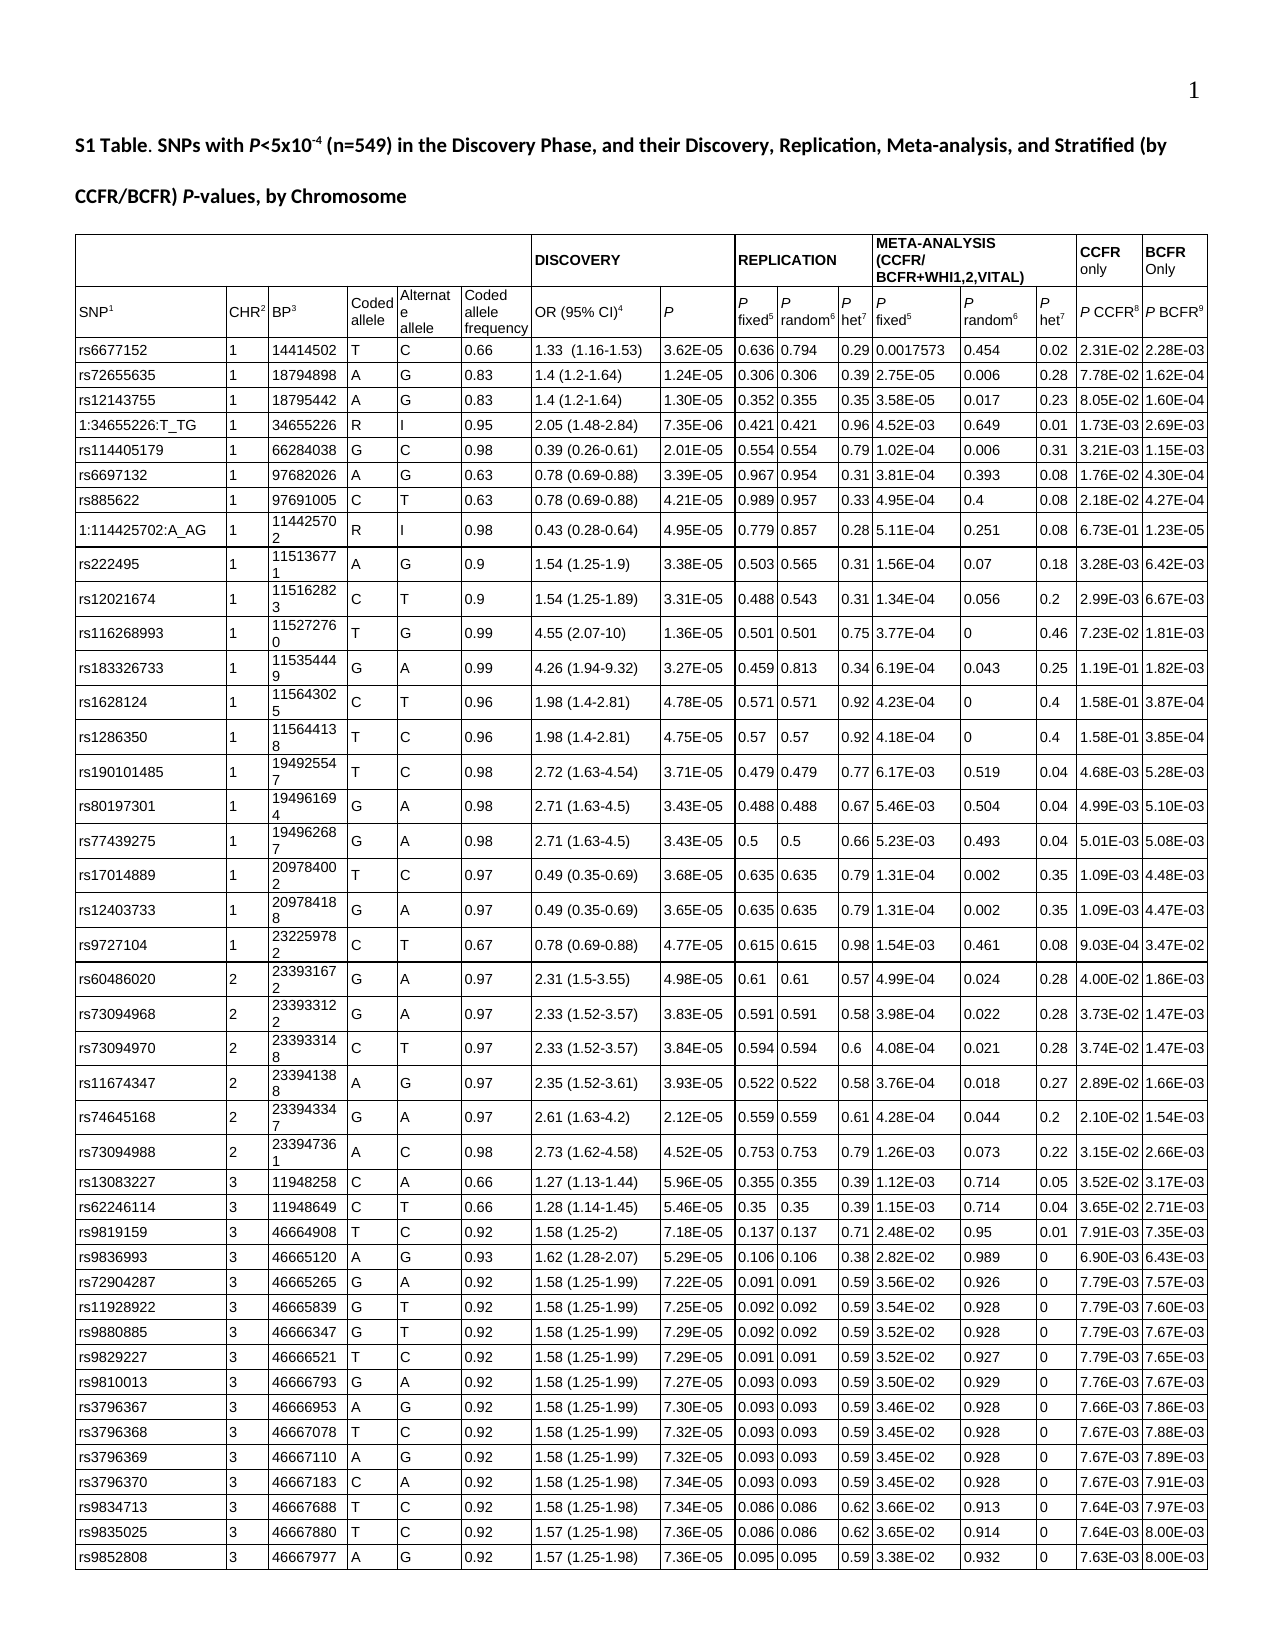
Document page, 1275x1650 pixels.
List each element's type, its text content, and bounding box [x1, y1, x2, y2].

table_cell 0.92 [462, 1220, 531, 1244]
table_cell 1.36E-05 [661, 617, 734, 650]
table_cell A [398, 1170, 461, 1194]
table_cell 0.954 [778, 463, 838, 487]
table_cell 4.52E-03 [873, 413, 960, 437]
table_cell 9.03E-04 [1077, 928, 1142, 961]
table_cell 0.091 [736, 1345, 777, 1369]
table_cell 1.86E-03 [1143, 963, 1207, 996]
table_cell 4.99E-04 [873, 963, 960, 996]
table_cell 5.29E-05 [661, 1245, 734, 1269]
table_cell 0.34 [839, 651, 872, 685]
table_cell 0 [1037, 1320, 1076, 1344]
table_cell 3.76E-04 [873, 1066, 960, 1100]
table_cell C [348, 488, 397, 512]
table_cell 3.17E-03 [1143, 1170, 1207, 1194]
table_cell 2.75E-05 [873, 363, 960, 387]
table_cell 7.34E-05 [661, 1495, 734, 1519]
table_cell 1.73E-03 [1077, 413, 1142, 437]
table_cell rs9852808 [76, 1545, 226, 1569]
table_cell 0.106 [778, 1245, 838, 1269]
table_cell 1.62E-04 [1143, 363, 1207, 387]
table_cell 0.488 [736, 582, 777, 616]
table_cell 0.31 [1037, 438, 1076, 462]
table_cell 6.19E-04 [873, 651, 960, 685]
table_cell rs13083227 [76, 1170, 226, 1194]
table_cell 1.81E-03 [1143, 617, 1207, 650]
table_cell 2.12E-05 [661, 1101, 734, 1134]
table_cell 0.091 [778, 1270, 838, 1294]
table_cell 0.002 [961, 893, 1036, 927]
table_cell 0.093 [778, 1395, 838, 1419]
table_cell 7.23E-02 [1077, 617, 1142, 650]
table_cell 0.018 [961, 1066, 1036, 1100]
table_cell G [398, 548, 461, 581]
table_cell G [348, 790, 397, 823]
table_cell 0.073 [961, 1135, 1036, 1169]
table_cell 0.352 [736, 388, 777, 412]
table_cell 115354449 [269, 651, 347, 685]
table_cell 0.31 [839, 463, 872, 487]
table_cell G [398, 617, 461, 650]
table_cell 7.64E-03 [1077, 1495, 1142, 1519]
table_cell G [348, 651, 397, 685]
table_cell 1.02E-04 [873, 438, 960, 462]
table_cell 0.66 [462, 338, 531, 362]
table_cell 0.39 [839, 363, 872, 387]
table_cell 0.83 [462, 363, 531, 387]
table_cell 0.43 (0.28-0.64) [532, 513, 660, 546]
table_cell 1.31E-04 [873, 859, 960, 892]
table_cell 0.615 [736, 928, 777, 961]
table_cell rs9836993 [76, 1245, 226, 1269]
table_cell 0.96 [839, 413, 872, 437]
table_cell 0.503 [736, 548, 777, 581]
table_cell 1.33 (1.16-1.53) [532, 338, 660, 362]
table_cell 3.39E-05 [661, 463, 734, 487]
table_cell C [398, 1420, 461, 1444]
table_cell 0.488 [736, 790, 777, 823]
table_cell 0.04 [1037, 755, 1076, 788]
table_cell 0.017 [961, 388, 1036, 412]
table_cell rs62246114 [76, 1195, 226, 1219]
table_cell 1.98 (1.4-2.81) [532, 686, 660, 719]
table_cell 7.22E-05 [661, 1270, 734, 1294]
table_cell 0.137 [778, 1220, 838, 1244]
table_cell C [348, 1195, 397, 1219]
table_cell C [398, 1520, 461, 1544]
table_cell 1.62 (1.28-2.07) [532, 1245, 660, 1269]
table_cell G [348, 1101, 397, 1134]
table_cell A [398, 963, 461, 996]
table_cell 3.47E-02 [1143, 928, 1207, 961]
table_cell 3 [227, 1545, 268, 1569]
table_cell 0.98 [462, 790, 531, 823]
table_cell 0.99 [462, 617, 531, 650]
table_cell C [398, 338, 461, 362]
table_cell 4.55 (2.07-10) [532, 617, 660, 650]
table_cell 5.08E-03 [1143, 824, 1207, 858]
table_cell 0.92 [462, 1420, 531, 1444]
table_header DISCOVERY [532, 235, 734, 286]
table_cell 11948258 [269, 1170, 347, 1194]
table_cell 0.92 [462, 1520, 531, 1544]
table_cell 0.753 [778, 1135, 838, 1169]
table_cell 0.093 [736, 1370, 777, 1394]
table_cell P [661, 287, 734, 337]
table_cell 0.28 [1037, 997, 1076, 1031]
table_cell 7.67E-03 [1143, 1370, 1207, 1394]
table_cell 0.49 (0.35-0.69) [532, 859, 660, 892]
table_cell T [348, 755, 397, 788]
table_cell T [348, 859, 397, 892]
table_cell 4.30E-04 [1143, 463, 1207, 487]
table_cell 233943347 [269, 1101, 347, 1134]
table_cell 7.29E-05 [661, 1345, 734, 1369]
table_cell 3.52E-02 [873, 1345, 960, 1369]
table_cell rs72904287 [76, 1270, 226, 1294]
table_cell C [398, 755, 461, 788]
table_cell 0 [961, 720, 1036, 754]
table_cell 0.093 [736, 1445, 777, 1469]
table_cell 0.08 [1037, 463, 1076, 487]
table_cell 0.461 [961, 928, 1036, 961]
table_cell rs17014889 [76, 859, 226, 892]
table_cell 1.19E-01 [1077, 651, 1142, 685]
table_cell 0.928 [961, 1470, 1036, 1494]
table_cell 0.5 [778, 824, 838, 858]
table_cell 0.5 [736, 824, 777, 858]
table_cell 7.27E-05 [661, 1370, 734, 1394]
table_cell 4.98E-05 [661, 963, 734, 996]
table_cell rs73094988 [76, 1135, 226, 1169]
table_cell 3.50E-02 [873, 1370, 960, 1394]
table_cell 3.84E-05 [661, 1032, 734, 1065]
table_cell G [348, 824, 397, 858]
table_cell 3.73E-02 [1077, 997, 1142, 1031]
table_cell 4.78E-05 [661, 686, 734, 719]
table_cell 3 [227, 1270, 268, 1294]
table_cell 1.58 (1.25-1.99) [532, 1295, 660, 1319]
table_cell 0.914 [961, 1520, 1036, 1544]
table_cell 0.2 [1037, 1101, 1076, 1134]
table_cell 3.65E-02 [873, 1520, 960, 1544]
table_cell 7.36E-05 [661, 1520, 734, 1544]
table_cell 1 [227, 582, 268, 616]
table_cell 0.66 [839, 824, 872, 858]
table_cell 0.091 [778, 1345, 838, 1369]
table_cell 0.33 [839, 488, 872, 512]
table_cell P BCFR9 [1143, 287, 1207, 337]
table_header CCFR only [1077, 235, 1142, 286]
table_cell P het7 [1037, 287, 1076, 337]
table_cell 2.73 (1.62-4.58) [532, 1135, 660, 1169]
table_cell 4.77E-05 [661, 928, 734, 961]
table_cell 0.25 [1037, 651, 1076, 685]
table_cell rs885622 [76, 488, 226, 512]
table_cell 0.649 [961, 413, 1036, 437]
table_cell rs12021674 [76, 582, 226, 616]
table_cell 4.27E-04 [1143, 488, 1207, 512]
table_cell rs6677152 [76, 338, 226, 362]
table_cell 2.01E-05 [661, 438, 734, 462]
table_cell 0.98 [839, 928, 872, 961]
table_cell 0.98 [462, 438, 531, 462]
table_cell A [348, 1445, 397, 1469]
table_cell 0.59 [839, 1395, 872, 1419]
table_cell 2.05 (1.48-2.84) [532, 413, 660, 437]
table_cell C [398, 1495, 461, 1519]
table_cell 0.59 [839, 1445, 872, 1469]
table_cell 0.092 [736, 1295, 777, 1319]
table_cell 5.96E-05 [661, 1170, 734, 1194]
table_cell 0.0017573 [873, 338, 960, 362]
table_cell 233941388 [269, 1066, 347, 1100]
table_cell 0.58 [839, 1066, 872, 1100]
table_cell 4.52E-05 [661, 1135, 734, 1169]
table_cell 0.67 [462, 928, 531, 961]
table_cell 3.38E-05 [661, 548, 734, 581]
table_cell 0.913 [961, 1495, 1036, 1519]
table_cell 5.10E-03 [1143, 790, 1207, 823]
table_cell 0.31 [839, 548, 872, 581]
table_cell 0.2 [1037, 582, 1076, 616]
table_cell 0.989 [961, 1245, 1036, 1269]
table_cell 1.54E-03 [1143, 1101, 1207, 1134]
table_cell 0.92 [462, 1395, 531, 1419]
table_cell G [398, 463, 461, 487]
table_cell 46665839 [269, 1295, 347, 1319]
table_cell A [348, 1135, 397, 1169]
table_cell 1.30E-05 [661, 388, 734, 412]
table_cell 1 [227, 463, 268, 487]
table_cell 7.66E-03 [1077, 1395, 1142, 1419]
table_cell A [398, 1270, 461, 1294]
table_cell 0.92 [462, 1345, 531, 1369]
table_cell 4.75E-05 [661, 720, 734, 754]
table_cell 0.565 [778, 548, 838, 581]
table_cell 0.002 [961, 859, 1036, 892]
table_cell 0.99 [462, 651, 531, 685]
table_cell 0.97 [462, 997, 531, 1031]
table_cell C [398, 1220, 461, 1244]
table_cell rs6697132 [76, 463, 226, 487]
table_cell 3.56E-02 [873, 1270, 960, 1294]
table_cell 7.79E-03 [1077, 1270, 1142, 1294]
table_cell 0.932 [961, 1545, 1036, 1569]
table_cell 46665265 [269, 1270, 347, 1294]
table_cell 3.45E-02 [873, 1470, 960, 1494]
table_cell A [398, 1470, 461, 1494]
table_cell 0.28 [1037, 1032, 1076, 1065]
table_cell 4.95E-04 [873, 488, 960, 512]
table_cell 1.57 (1.25-1.98) [532, 1520, 660, 1544]
table_cell G [348, 893, 397, 927]
table_cell 0.59 [839, 1270, 872, 1294]
table_cell Alternate allele [398, 287, 461, 337]
table_cell G [348, 1295, 397, 1319]
table_cell 0.66 [462, 1195, 531, 1219]
table_cell P fixed5 [736, 287, 777, 337]
table_cell 0.4 [1037, 720, 1076, 754]
table_cell 46667977 [269, 1545, 347, 1569]
table_cell 1 [227, 488, 268, 512]
table_cell A [348, 548, 397, 581]
table_cell 0.929 [961, 1370, 1036, 1394]
table_cell 0.59 [839, 1420, 872, 1444]
table_cell 0.251 [961, 513, 1036, 546]
table_cell 0 [961, 686, 1036, 719]
table_cell rs222495 [76, 548, 226, 581]
table_cell 1 [227, 513, 268, 546]
table_cell 1.66E-03 [1143, 1066, 1207, 1100]
table_cell 0 [1037, 1420, 1076, 1444]
table_cell rs9834713 [76, 1495, 226, 1519]
table_cell 46667078 [269, 1420, 347, 1444]
table_cell 3.52E-02 [1077, 1170, 1142, 1194]
table_cell 0.96 [462, 686, 531, 719]
table_cell 0.92 [839, 686, 872, 719]
table_cell 0.093 [778, 1445, 838, 1469]
table_cell 0.92 [462, 1370, 531, 1394]
table_cell 97682026 [269, 463, 347, 487]
table_cell 7.57E-03 [1143, 1270, 1207, 1294]
table_cell 0.086 [778, 1520, 838, 1544]
table_cell C [398, 720, 461, 754]
table_cell 0 [1037, 1520, 1076, 1544]
table_cell 7.36E-05 [661, 1545, 734, 1569]
table_cell rs12143755 [76, 388, 226, 412]
table_cell 0.98 [462, 755, 531, 788]
table_cell rs11674347 [76, 1066, 226, 1100]
table_cell 7.29E-05 [661, 1320, 734, 1344]
table_cell 8.05E-02 [1077, 388, 1142, 412]
table_cell 2 [227, 1101, 268, 1134]
table_cell 115643025 [269, 686, 347, 719]
table_cell T [348, 1220, 397, 1244]
table_cell 0.92 [462, 1270, 531, 1294]
table_cell 0.421 [736, 413, 777, 437]
table_cell 6.43E-03 [1143, 1245, 1207, 1269]
table_cell A [398, 824, 461, 858]
table_cell 3.43E-05 [661, 824, 734, 858]
table_cell 0.35 [736, 1195, 777, 1219]
table_cell 0.58 [839, 997, 872, 1031]
table_cell 3 [227, 1495, 268, 1519]
table_cell 0.04 [1037, 824, 1076, 858]
table_cell 0.23 [1037, 388, 1076, 412]
table_cell 6.67E-03 [1143, 582, 1207, 616]
table_cell G [398, 1245, 461, 1269]
table_cell 0.559 [736, 1101, 777, 1134]
table_cell 0.086 [736, 1520, 777, 1544]
table_cell 3.65E-05 [661, 893, 734, 927]
table_cell 209784188 [269, 893, 347, 927]
table_cell C [348, 1170, 397, 1194]
table_cell 0.393 [961, 463, 1036, 487]
table_cell 97691005 [269, 488, 347, 512]
table_cell 3 [227, 1470, 268, 1494]
table_cell 1.58 (1.25-1.99) [532, 1395, 660, 1419]
table_cell 0.306 [736, 363, 777, 387]
table_cell 3.71E-05 [661, 755, 734, 788]
table_cell 0.522 [778, 1066, 838, 1100]
table_cell 0.093 [736, 1420, 777, 1444]
table_cell C [398, 1135, 461, 1169]
table_cell 5.28E-03 [1143, 755, 1207, 788]
table_cell 194962687 [269, 824, 347, 858]
table_cell 0.39 [839, 1195, 872, 1219]
table_cell 4.28E-04 [873, 1101, 960, 1134]
table_cell 0.591 [736, 997, 777, 1031]
table_cell 2 [227, 1135, 268, 1169]
table_cell 2.18E-02 [1077, 488, 1142, 512]
table_cell 0.635 [736, 859, 777, 892]
table_cell 0.61 [736, 963, 777, 996]
table_cell 46667110 [269, 1445, 347, 1469]
table_cell 0.77 [839, 755, 872, 788]
table_header REPLICATION [736, 235, 872, 286]
table_cell T [398, 1032, 461, 1065]
table_cell 7.79E-03 [1077, 1295, 1142, 1319]
table_cell 0.59 [839, 1545, 872, 1569]
table_cell 0.479 [778, 755, 838, 788]
table_cell 7.18E-05 [661, 1220, 734, 1244]
table_cell 1 [227, 824, 268, 858]
table_cell 1 [227, 720, 268, 754]
table_cell 7.35E-03 [1143, 1220, 1207, 1244]
table_cell 1 [227, 363, 268, 387]
table_cell 7.60E-03 [1143, 1295, 1207, 1319]
table_cell rs9880885 [76, 1320, 226, 1344]
table_cell 2 [227, 963, 268, 996]
table_cell 0.355 [736, 1170, 777, 1194]
table_cell 3.62E-05 [661, 338, 734, 362]
table_cell 0.779 [736, 513, 777, 546]
table_cell 1.47E-03 [1143, 1032, 1207, 1065]
table_cell 2 [227, 997, 268, 1031]
table_cell 3.77E-04 [873, 617, 960, 650]
table_cell 0.22 [1037, 1135, 1076, 1169]
table_cell 18794898 [269, 363, 347, 387]
table_cell 0.024 [961, 963, 1036, 996]
table_cell G [398, 1545, 461, 1569]
table_cell 0.957 [778, 488, 838, 512]
table_cell 0.97 [462, 893, 531, 927]
table_cell 1.31E-04 [873, 893, 960, 927]
table_cell 3.85E-04 [1143, 720, 1207, 754]
table_cell 0.926 [961, 1270, 1036, 1294]
table_cell 2.71E-03 [1143, 1195, 1207, 1219]
table_cell 3.15E-02 [1077, 1135, 1142, 1169]
table_cell 1.98 (1.4-2.81) [532, 720, 660, 754]
table_cell G [398, 1395, 461, 1419]
table_cell 0.615 [778, 928, 838, 961]
table_cell 0.29 [839, 338, 872, 362]
table_cell 8.00E-03 [1143, 1520, 1207, 1544]
table_cell C [348, 582, 397, 616]
table_cell rs183326733 [76, 651, 226, 685]
table_cell 3 [227, 1420, 268, 1444]
table_cell 5.46E-05 [661, 1195, 734, 1219]
table_cell 4.68E-03 [1077, 755, 1142, 788]
table_cell 0.95 [462, 413, 531, 437]
table_cell 0.28 [1037, 363, 1076, 387]
table_cell 2.61 (1.63-4.2) [532, 1101, 660, 1134]
table_cell 18795442 [269, 388, 347, 412]
table_cell 0.093 [736, 1395, 777, 1419]
table_cell 5.11E-04 [873, 513, 960, 546]
table_cell 0.57 [736, 720, 777, 754]
table_cell 1.60E-04 [1143, 388, 1207, 412]
table_cell 0.62 [839, 1520, 872, 1544]
table_cell 4.23E-04 [873, 686, 960, 719]
table_cell 0.75 [839, 617, 872, 650]
table_cell 0.022 [961, 997, 1036, 1031]
table_cell 232259782 [269, 928, 347, 961]
table_cell 0.97 [462, 859, 531, 892]
table_cell 0.6 [839, 1032, 872, 1065]
table_cell 1.15E-03 [873, 1195, 960, 1219]
table_cell 1.12E-03 [873, 1170, 960, 1194]
table_cell A [348, 1395, 397, 1419]
table_cell 0.006 [961, 363, 1036, 387]
table_cell 0.928 [961, 1320, 1036, 1344]
table_cell 114425702 [269, 513, 347, 546]
table_cell G [398, 1066, 461, 1100]
table_cell 7.35E-06 [661, 413, 734, 437]
table_cell C [398, 859, 461, 892]
table_cell A [348, 463, 397, 487]
table_cell T [348, 617, 397, 650]
table_cell 0.559 [778, 1101, 838, 1134]
table_cell 1 [227, 617, 268, 650]
table_cell 0.18 [1037, 548, 1076, 581]
table_cell 233947361 [269, 1135, 347, 1169]
table_cell 46667880 [269, 1520, 347, 1544]
table_cell Coded allele frequency [462, 287, 531, 337]
table_cell 0.59 [839, 1470, 872, 1494]
table_cell rs3796370 [76, 1470, 226, 1494]
table_cell 0.08 [1037, 928, 1076, 961]
table_cell 4.95E-05 [661, 513, 734, 546]
table_cell 7.88E-03 [1143, 1420, 1207, 1444]
table_cell 3.45E-02 [873, 1445, 960, 1469]
table_cell 2.66E-03 [1143, 1135, 1207, 1169]
table_cell 1 [227, 859, 268, 892]
table_cell 0.92 [462, 1445, 531, 1469]
table_cell 0.92 [839, 720, 872, 754]
table_cell rs77439275 [76, 824, 226, 858]
table_cell 4.47E-03 [1143, 893, 1207, 927]
table_cell 0.49 (0.35-0.69) [532, 893, 660, 927]
table_cell 0.96 [462, 720, 531, 754]
table_cell rs3796367 [76, 1395, 226, 1419]
table_cell 2 [227, 1066, 268, 1100]
table_cell T [398, 488, 461, 512]
table_cell rs1628124 [76, 686, 226, 719]
table_cell 1.09E-03 [1077, 859, 1142, 892]
table_cell 0.78 (0.69-0.88) [532, 928, 660, 961]
table_cell 46667183 [269, 1470, 347, 1494]
table_header META-ANALYSIS (CCFR/BCFR+WHI1,2,VITAL) [873, 235, 1076, 286]
table_cell A [398, 790, 461, 823]
table_cell 3 [227, 1195, 268, 1219]
table_cell 1 [227, 651, 268, 685]
table_cell 0.04 [1037, 1195, 1076, 1219]
table_cell BP3 [269, 287, 347, 337]
table_cell 3.31E-05 [661, 582, 734, 616]
table_cell 0.79 [839, 893, 872, 927]
table_cell G [398, 363, 461, 387]
table_cell rs1286350 [76, 720, 226, 754]
table_cell 115162823 [269, 582, 347, 616]
table_cell 1.76E-02 [1077, 463, 1142, 487]
table_cell 7.91E-03 [1143, 1470, 1207, 1494]
table_cell 46666793 [269, 1370, 347, 1394]
table_cell 0.501 [778, 617, 838, 650]
table_cell 1.47E-03 [1143, 997, 1207, 1031]
table_cell 0.01 [1037, 413, 1076, 437]
table_cell A [348, 363, 397, 387]
table_cell 0.67 [839, 790, 872, 823]
table_cell 0.594 [736, 1032, 777, 1065]
table_cell P random6 [778, 287, 838, 337]
table_cell 0.021 [961, 1032, 1036, 1065]
table_cell A [398, 1370, 461, 1394]
table_cell 66284038 [269, 438, 347, 462]
table_cell 7.86E-03 [1143, 1395, 1207, 1419]
table_cell 0.967 [736, 463, 777, 487]
table_cell G [348, 1320, 397, 1344]
table_cell 0.4 [961, 488, 1036, 512]
table_cell 0.543 [778, 582, 838, 616]
table_cell 0.137 [736, 1220, 777, 1244]
table_cell 0.05 [1037, 1170, 1076, 1194]
table_cell 0.46 [1037, 617, 1076, 650]
table_cell 1.58 (1.25-1.99) [532, 1420, 660, 1444]
table_cell 7.32E-05 [661, 1445, 734, 1469]
table_cell 1.27 (1.13-1.44) [532, 1170, 660, 1194]
table_cell 0.83 [462, 388, 531, 412]
table_cell 0.08 [1037, 513, 1076, 546]
table_cell 1 [227, 893, 268, 927]
table_cell rs80197301 [76, 790, 226, 823]
table_cell 46666347 [269, 1320, 347, 1344]
table_cell 2.82E-02 [873, 1245, 960, 1269]
table_cell 3 [227, 1520, 268, 1544]
table_cell P CCFR8 [1077, 287, 1142, 337]
table_cell G [348, 963, 397, 996]
table_cell 0.095 [778, 1545, 838, 1569]
table_cell 1.58E-01 [1077, 686, 1142, 719]
table_cell 115644138 [269, 720, 347, 754]
table_cell 1.58 (1.25-1.98) [532, 1495, 660, 1519]
table_cell rs3796369 [76, 1445, 226, 1469]
table_cell 4.48E-03 [1143, 859, 1207, 892]
table_cell 0.61 [778, 963, 838, 996]
table_cell 0.714 [961, 1170, 1036, 1194]
table_cell 4.00E-02 [1077, 963, 1142, 996]
table_cell C [348, 1032, 397, 1065]
table_cell 2.71 (1.63-4.5) [532, 824, 660, 858]
table_cell 11948649 [269, 1195, 347, 1219]
table_cell 3.66E-02 [873, 1495, 960, 1519]
table_cell 0.635 [736, 893, 777, 927]
table_cell 0.97 [462, 1066, 531, 1100]
table_cell rs9727104 [76, 928, 226, 961]
table_cell 0.28 [839, 513, 872, 546]
table_cell 1.58 (1.25-1.98) [532, 1470, 660, 1494]
table_cell 2.31 (1.5-3.55) [532, 963, 660, 996]
table_cell 0.92 [462, 1295, 531, 1319]
table_cell T [398, 582, 461, 616]
table_cell 0.79 [839, 438, 872, 462]
table_cell 1.09E-03 [1077, 893, 1142, 927]
table_cell 0.97 [462, 963, 531, 996]
table_cell 0.093 [778, 1420, 838, 1444]
table_cell 0.106 [736, 1245, 777, 1269]
table_cell 3 [227, 1395, 268, 1419]
table_cell 0.093 [778, 1470, 838, 1494]
table_cell 0.04 [1037, 790, 1076, 823]
table_cell 1 [227, 790, 268, 823]
table_cell 0.59 [839, 1345, 872, 1369]
table_cell 0.454 [961, 338, 1036, 362]
table_cell 0.594 [778, 1032, 838, 1065]
table_cell 1.34E-04 [873, 582, 960, 616]
table_cell 7.79E-03 [1077, 1345, 1142, 1369]
table_cell 1.57 (1.25-1.98) [532, 1545, 660, 1569]
table_cell 0 [1037, 1445, 1076, 1469]
table_cell 233933122 [269, 997, 347, 1031]
table_cell A [348, 1066, 397, 1100]
table_cell 4.08E-04 [873, 1032, 960, 1065]
table_cell 7.76E-03 [1077, 1370, 1142, 1394]
table_cell G [398, 1445, 461, 1469]
table_cell C [348, 686, 397, 719]
table_cell 14414502 [269, 338, 347, 362]
table_cell 0.98 [462, 824, 531, 858]
table_cell 3.43E-05 [661, 790, 734, 823]
table_cell 0 [961, 617, 1036, 650]
table_cell 7.79E-03 [1077, 1320, 1142, 1344]
table_cell 0 [1037, 1245, 1076, 1269]
table_cell 0.61 [839, 1101, 872, 1134]
table_cell C [398, 1345, 461, 1369]
table_cell 6.17E-03 [873, 755, 960, 788]
table_cell 2.33 (1.52-3.57) [532, 997, 660, 1031]
table_cell A [398, 893, 461, 927]
table_cell 1.58 (1.25-2) [532, 1220, 660, 1244]
table_cell 115272760 [269, 617, 347, 650]
table_cell 7.64E-03 [1077, 1520, 1142, 1544]
table_cell 0.62 [839, 1495, 872, 1519]
table_cell 46664908 [269, 1220, 347, 1244]
table_cell P het7 [839, 287, 872, 337]
table_cell 3 [227, 1170, 268, 1194]
table_cell 4.21E-05 [661, 488, 734, 512]
table_cell 3.54E-02 [873, 1295, 960, 1319]
table_cell 5.23E-03 [873, 824, 960, 858]
table_cell A [398, 651, 461, 685]
table_cell 0.591 [778, 997, 838, 1031]
table_cell rs114405179 [76, 438, 226, 462]
table_cell 5.01E-03 [1077, 824, 1142, 858]
table_cell T [348, 1495, 397, 1519]
table_cell 2.71 (1.63-4.5) [532, 790, 660, 823]
table_cell I [398, 513, 461, 546]
table_cell 0.571 [778, 686, 838, 719]
table_cell T [348, 1345, 397, 1369]
table_cell 0.635 [778, 893, 838, 927]
table_cell 6.73E-01 [1077, 513, 1142, 546]
table_cell 0.07 [961, 548, 1036, 581]
table_cell 0.92 [462, 1470, 531, 1494]
table_cell 1.24E-05 [661, 363, 734, 387]
table_cell 0.27 [1037, 1066, 1076, 1100]
table_cell 1.54 (1.25-1.9) [532, 548, 660, 581]
table_cell 4.99E-03 [1077, 790, 1142, 823]
table_cell rs9829227 [76, 1345, 226, 1369]
table_cell 0.522 [736, 1066, 777, 1100]
table_cell 3.74E-02 [1077, 1032, 1142, 1065]
table_cell A [348, 1245, 397, 1269]
table_cell 0.355 [778, 388, 838, 412]
table_cell 0.59 [839, 1370, 872, 1394]
table_cell rs11928922 [76, 1295, 226, 1319]
table_cell 0.66 [462, 1170, 531, 1194]
table_cell 0.093 [736, 1470, 777, 1494]
table_cell R [348, 513, 397, 546]
table_cell 1 [227, 338, 268, 362]
table_cell 1 [227, 755, 268, 788]
table_cell 1.56E-04 [873, 548, 960, 581]
table_cell 6.42E-03 [1143, 548, 1207, 581]
table_cell 0.63 [462, 488, 531, 512]
table_cell 0.57 [778, 720, 838, 754]
table_cell 0.501 [736, 617, 777, 650]
table_cell 1.4 (1.2-1.64) [532, 388, 660, 412]
table_cell 209784002 [269, 859, 347, 892]
table_cell 3.83E-05 [661, 997, 734, 1031]
table_cell 0.571 [736, 686, 777, 719]
table_cell 3.21E-03 [1077, 438, 1142, 462]
table_cell 0.57 [839, 963, 872, 996]
table_cell 0.056 [961, 582, 1036, 616]
table_cell 194961694 [269, 790, 347, 823]
table_cell 7.25E-05 [661, 1295, 734, 1319]
table_cell 0.9 [462, 582, 531, 616]
table_cell 3.52E-02 [873, 1320, 960, 1344]
table_cell 2.72 (1.63-4.54) [532, 755, 660, 788]
table_cell 0.928 [961, 1420, 1036, 1444]
table_cell 0.519 [961, 755, 1036, 788]
table_cell 0.35 [839, 388, 872, 412]
table_cell 0 [1037, 1395, 1076, 1419]
table_cell 0.479 [736, 755, 777, 788]
table_cell C [348, 1470, 397, 1494]
table_cell 1:114425702:A_AG [76, 513, 226, 546]
table_cell 0.35 [778, 1195, 838, 1219]
table_cell 0 [1037, 1470, 1076, 1494]
table_cell 3.46E-02 [873, 1395, 960, 1419]
table_cell 7.97E-03 [1143, 1495, 1207, 1519]
table_cell 0.794 [778, 338, 838, 362]
table_cell 2.28E-03 [1143, 338, 1207, 362]
table_cell 3 [227, 1445, 268, 1469]
table_cell 0 [1037, 1370, 1076, 1394]
table_cell 3.28E-03 [1077, 548, 1142, 581]
table_cell 0.92 [462, 1495, 531, 1519]
table_cell T [348, 1520, 397, 1544]
table_cell 0.554 [736, 438, 777, 462]
table_cell 0.095 [736, 1545, 777, 1569]
table_cell 4.26 (1.94-9.32) [532, 651, 660, 685]
table_cell 7.67E-03 [1077, 1445, 1142, 1469]
table_cell 0.092 [778, 1295, 838, 1319]
table_cell 46667688 [269, 1495, 347, 1519]
table_cell 0.927 [961, 1345, 1036, 1369]
table_cell G [348, 438, 397, 462]
table_cell 0.98 [462, 513, 531, 546]
table_cell 0.355 [778, 1170, 838, 1194]
table_cell T [348, 338, 397, 362]
table_cell rs9819159 [76, 1220, 226, 1244]
table_cell 0.95 [961, 1220, 1036, 1244]
table_cell 4.18E-04 [873, 720, 960, 754]
table_cell 115136771 [269, 548, 347, 581]
table_cell 0.28 [1037, 963, 1076, 996]
table_cell 3.58E-05 [873, 388, 960, 412]
table_cell 1.58 (1.25-1.99) [532, 1345, 660, 1369]
table_cell 3.81E-04 [873, 463, 960, 487]
table_cell G [398, 388, 461, 412]
table_cell 233931672 [269, 963, 347, 996]
table_cell 0.488 [778, 790, 838, 823]
table_cell T [398, 1295, 461, 1319]
table_cell rs190101485 [76, 755, 226, 788]
table_cell C [348, 928, 397, 961]
table_cell 0.989 [736, 488, 777, 512]
table_cell 0.02 [1037, 338, 1076, 362]
table_cell 0.9 [462, 548, 531, 581]
table_cell 3.93E-05 [661, 1066, 734, 1100]
table_cell 3 [227, 1220, 268, 1244]
table_cell 0.31 [839, 582, 872, 616]
table_cell 0.753 [736, 1135, 777, 1169]
table_cell 1.23E-05 [1143, 513, 1207, 546]
table_cell 1.58 (1.25-1.99) [532, 1270, 660, 1294]
table_cell 1.4 (1.2-1.64) [532, 363, 660, 387]
table_cell 3.87E-04 [1143, 686, 1207, 719]
table_cell 1 [227, 438, 268, 462]
table_cell 1.54 (1.25-1.89) [532, 582, 660, 616]
text S1 Table. SNPs with P<5x10-4 (n=549) in the Discovery Phase, and their Discovery, Replication, Meta-analysis, and Stratified (by CCFR/BCFR) P-values, by Chromosome [75, 132, 1200, 209]
table_cell 3.65E-02 [1077, 1195, 1142, 1219]
table_cell 0 [1037, 1495, 1076, 1519]
table_cell 34655226 [269, 413, 347, 437]
table_cell 1.58 (1.25-1.99) [532, 1320, 660, 1344]
table_cell rs12403733 [76, 893, 226, 927]
table_cell 1 [227, 928, 268, 961]
table_cell rs9810013 [76, 1370, 226, 1394]
table_cell T [348, 720, 397, 754]
table_cell P random6 [961, 287, 1036, 337]
table_cell 1.15E-03 [1143, 438, 1207, 462]
table_cell 0.306 [778, 363, 838, 387]
table_cell rs72655635 [76, 363, 226, 387]
table_cell 0 [1037, 1295, 1076, 1319]
table_cell 0.813 [778, 651, 838, 685]
table_cell 7.89E-03 [1143, 1445, 1207, 1469]
table_cell 0.086 [778, 1495, 838, 1519]
table_cell 3 [227, 1295, 268, 1319]
table_cell G [348, 997, 397, 1031]
table_cell rs3796368 [76, 1420, 226, 1444]
table_cell T [398, 928, 461, 961]
table_cell 0.714 [961, 1195, 1036, 1219]
table_cell 46666521 [269, 1345, 347, 1369]
table_cell 0.091 [736, 1270, 777, 1294]
table_cell 0.63 [462, 463, 531, 487]
table_cell 3.98E-04 [873, 997, 960, 1031]
table_cell 7.30E-05 [661, 1395, 734, 1419]
table_cell 2.99E-03 [1077, 582, 1142, 616]
table_cell 1.58 (1.25-1.99) [532, 1370, 660, 1394]
table_cell 0.504 [961, 790, 1036, 823]
table_cell 1 [227, 388, 268, 412]
table_cell 0.71 [839, 1220, 872, 1244]
table_cell 0.554 [778, 438, 838, 462]
table_cell 2.10E-02 [1077, 1101, 1142, 1134]
table_cell 8.00E-03 [1143, 1545, 1207, 1569]
table_cell rs74645168 [76, 1101, 226, 1134]
table_cell Coded allele [348, 287, 397, 337]
table_cell I [398, 413, 461, 437]
table_cell A [398, 1101, 461, 1134]
table_cell 0.092 [778, 1320, 838, 1344]
table_cell 2.48E-02 [873, 1220, 960, 1244]
table_cell 0.093 [778, 1370, 838, 1394]
table_header BCFR Only [1143, 235, 1207, 286]
table_cell C [398, 438, 461, 462]
table_cell 1:34655226:T_TG [76, 413, 226, 437]
table_cell 46666953 [269, 1395, 347, 1419]
table_cell 194925547 [269, 755, 347, 788]
table_cell A [398, 997, 461, 1031]
table_cell 3.38E-02 [873, 1545, 960, 1569]
table_cell 1 [227, 548, 268, 581]
table_cell rs73094970 [76, 1032, 226, 1065]
table_cell 0.08 [1037, 488, 1076, 512]
table_cell G [348, 1370, 397, 1394]
table_cell 0.928 [961, 1395, 1036, 1419]
table_cell 7.67E-03 [1077, 1420, 1142, 1444]
table_cell A [348, 388, 397, 412]
table_cell 0.59 [839, 1295, 872, 1319]
table_cell SNP1 [76, 287, 226, 337]
table_cell 0.92 [462, 1545, 531, 1569]
table_cell 0.044 [961, 1101, 1036, 1134]
table_cell 3.45E-02 [873, 1420, 960, 1444]
table_cell 0.78 (0.69-0.88) [532, 488, 660, 512]
table_cell 0.043 [961, 651, 1036, 685]
table_cell 0.4 [1037, 686, 1076, 719]
table_cell 0.635 [778, 859, 838, 892]
table_cell 0.79 [839, 1135, 872, 1169]
table_cell rs116268993 [76, 617, 226, 650]
table_cell 0.59 [839, 1320, 872, 1344]
table_cell 0.35 [1037, 859, 1076, 892]
table_cell 7.67E-03 [1143, 1320, 1207, 1344]
table_cell 2.31E-02 [1077, 338, 1142, 362]
table_cell 0.98 [462, 1135, 531, 1169]
table_cell 0.35 [1037, 893, 1076, 927]
table_cell 0.93 [462, 1245, 531, 1269]
table_cell 1 [227, 686, 268, 719]
table_cell 1.82E-03 [1143, 651, 1207, 685]
table_cell 0.459 [736, 651, 777, 685]
table_cell 233933148 [269, 1032, 347, 1065]
table_cell 0.97 [462, 1032, 531, 1065]
table_cell 0.857 [778, 513, 838, 546]
table_cell 0 [1037, 1270, 1076, 1294]
table_cell OR (95% CI)4 [532, 287, 660, 337]
table_cell 0.928 [961, 1445, 1036, 1469]
table_cell 0.006 [961, 438, 1036, 462]
table_cell 1.58 (1.25-1.99) [532, 1445, 660, 1469]
table_cell 0.086 [736, 1495, 777, 1519]
table_cell CHR2 [227, 287, 268, 337]
table_cell 1 [227, 413, 268, 437]
table_cell 0.97 [462, 1101, 531, 1134]
table_cell 3.27E-05 [661, 651, 734, 685]
table_cell G [348, 1270, 397, 1294]
table_cell 0.92 [462, 1320, 531, 1344]
table_cell 2.33 (1.52-3.57) [532, 1032, 660, 1065]
table_cell T [398, 686, 461, 719]
table_cell 3.68E-05 [661, 859, 734, 892]
table_cell 1.58E-01 [1077, 720, 1142, 754]
table_cell 0 [1037, 1345, 1076, 1369]
table_cell 0.01 [1037, 1220, 1076, 1244]
table_cell 0.39 (0.26-0.61) [532, 438, 660, 462]
table_cell 3 [227, 1320, 268, 1344]
table_cell T [398, 1195, 461, 1219]
table_cell 3 [227, 1345, 268, 1369]
table_cell 7.91E-03 [1077, 1220, 1142, 1244]
table_cell 0 [1037, 1545, 1076, 1569]
table_cell 2.89E-02 [1077, 1066, 1142, 1100]
table_cell rs73094968 [76, 997, 226, 1031]
table_cell 0.636 [736, 338, 777, 362]
table_cell 6.90E-03 [1077, 1245, 1142, 1269]
table_cell R [348, 413, 397, 437]
table_cell 7.65E-03 [1143, 1345, 1207, 1369]
table_cell 0.092 [736, 1320, 777, 1344]
table_cell 0.78 (0.69-0.88) [532, 463, 660, 487]
table_cell 7.63E-03 [1077, 1545, 1142, 1569]
table_cell 7.78E-02 [1077, 363, 1142, 387]
table_cell 0.421 [778, 413, 838, 437]
table_cell 1.28 (1.14-1.45) [532, 1195, 660, 1219]
table_cell A [348, 1545, 397, 1569]
table_cell 1.54E-03 [873, 928, 960, 961]
table_cell 1.26E-03 [873, 1135, 960, 1169]
table_cell 3 [227, 1370, 268, 1394]
table_header [76, 235, 531, 286]
table_cell T [398, 1320, 461, 1344]
table_cell 0.38 [839, 1245, 872, 1269]
table_cell rs9835025 [76, 1520, 226, 1544]
table_cell 0.928 [961, 1295, 1036, 1319]
table_cell rs60486020 [76, 963, 226, 996]
table_cell 2.35 (1.52-3.61) [532, 1066, 660, 1100]
table_cell 7.67E-03 [1077, 1470, 1142, 1494]
table_cell 2.69E-03 [1143, 413, 1207, 437]
table_cell 46665120 [269, 1245, 347, 1269]
table_cell 7.34E-05 [661, 1470, 734, 1494]
table_cell 0.493 [961, 824, 1036, 858]
table_cell 2 [227, 1032, 268, 1065]
table_cell 0.39 [839, 1170, 872, 1194]
table_cell 5.46E-03 [873, 790, 960, 823]
table_cell P fixed5 [873, 287, 960, 337]
table_cell 3 [227, 1245, 268, 1269]
table_cell 0.79 [839, 859, 872, 892]
table_cell T [348, 1420, 397, 1444]
table_cell 7.32E-05 [661, 1420, 734, 1444]
